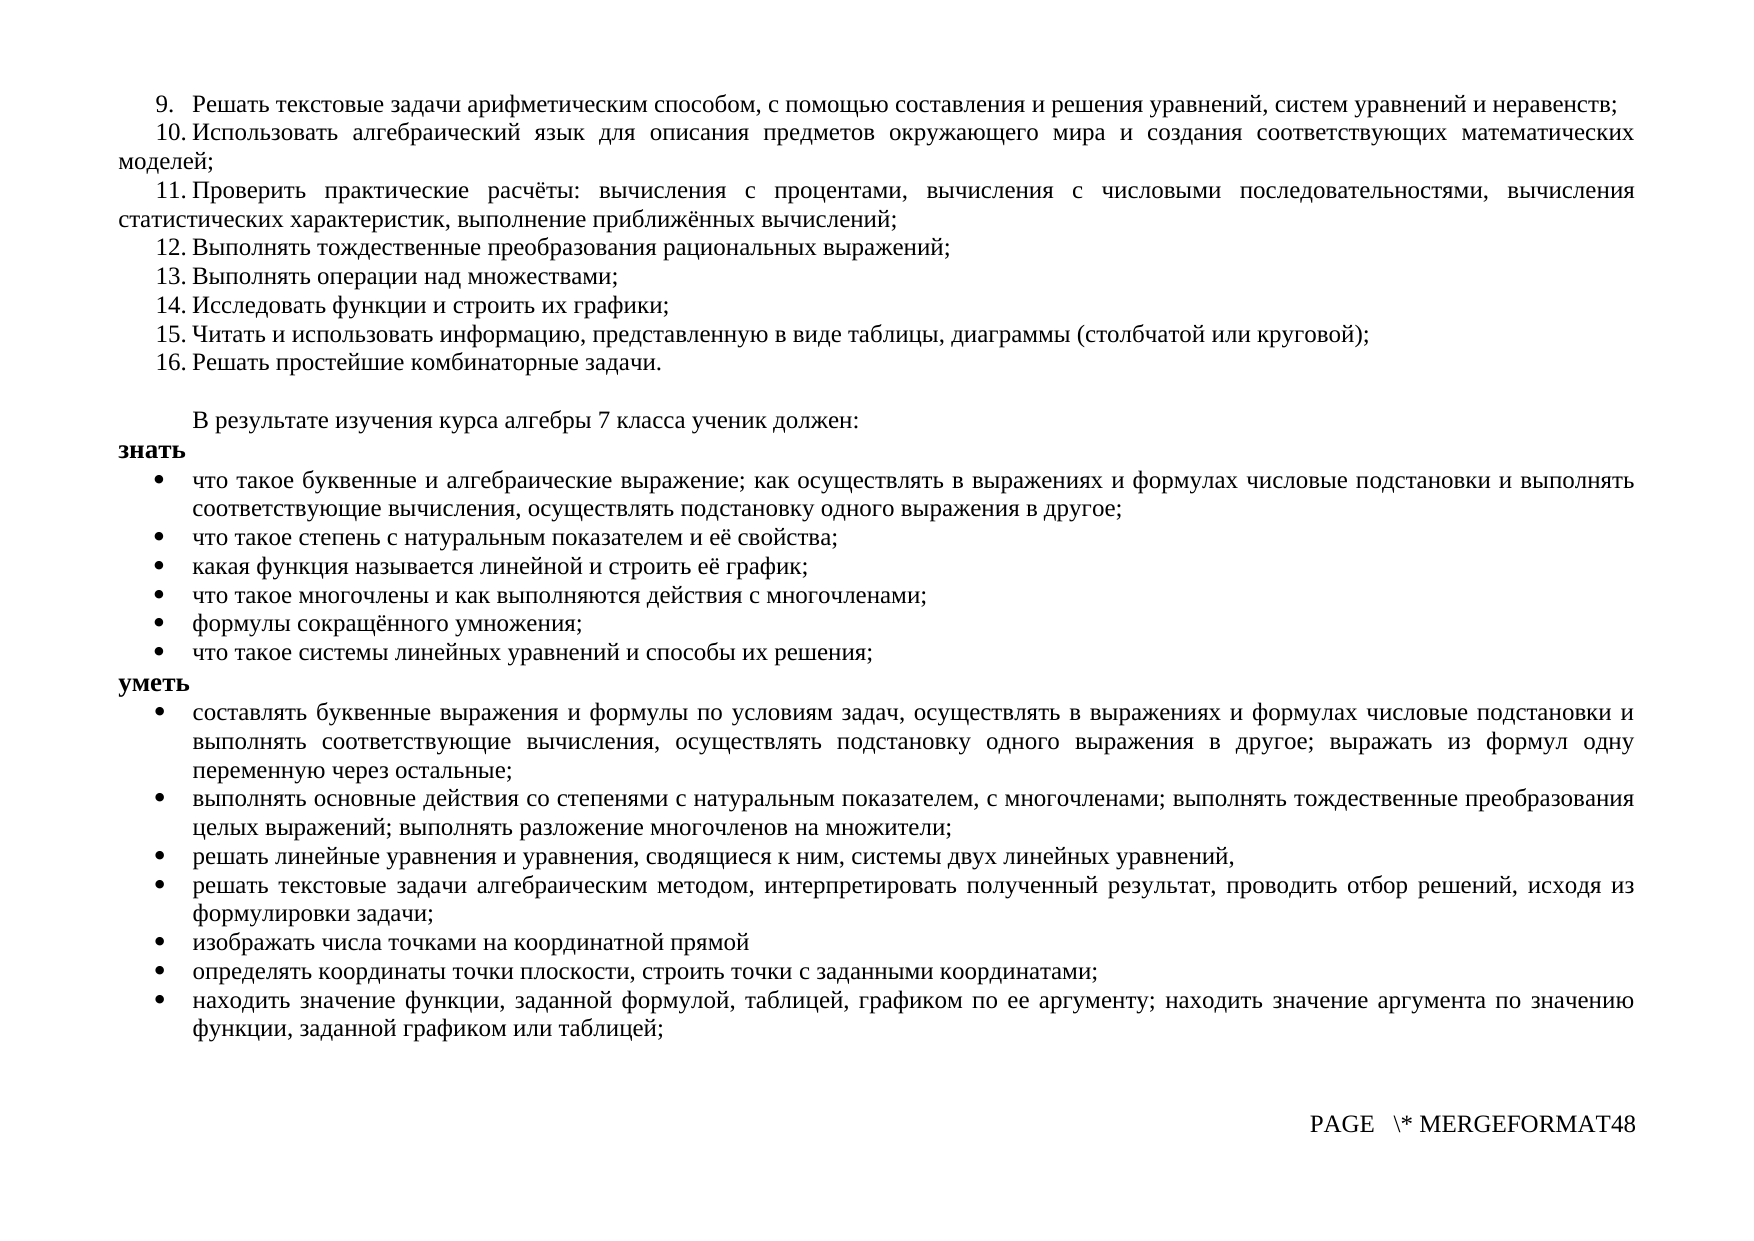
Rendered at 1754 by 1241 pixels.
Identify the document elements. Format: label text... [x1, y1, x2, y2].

list изображать числа точками на координатной прямой [155, 927, 1636, 956]
list выполнять основные действия со степенями с натуральным показателем, с многочленами; выполнять тождественные преобразования целых выражений; выполнять разложение многочленов на множители; [155, 783, 1636, 841]
list что такое степень с натуральным показателем и её свойства; [154, 522, 1636, 551]
list Решать текстовые задачи арифметическим способом, с помощью составления и решения уравнений, систем уравнений и неравенств; [118, 89, 1636, 117]
list что такое буквенные и алгебраические выражение; как осуществлять в выражениях и формулах числовые подстановки и выполнять соответствующие вычисления, осуществлять подстановку одного выражения в другое; [154, 465, 1636, 522]
list Использовать алгебраический язык для описания предметов окружающего мира и создания соответствующих математических моделей; [118, 117, 1636, 175]
list составлять буквенные выражения и формулы по условиям задач, осуществлять в выражениях и формулах числовые подстановки и выполнять соответствующие вычисления, осуществлять подстановку одного выражения в другое; выражать из формул одну переменную через остальные; [155, 697, 1636, 783]
list что такое многочлены и как выполняются действия с многочленами; [154, 580, 1636, 608]
text знать [118, 434, 1636, 465]
list Исследовать функции и строить их графики; [118, 290, 1636, 319]
list Проверить практические расчёты: вычисления с процентами, вычисления с числовыми последовательностями, вычисления статистических характеристик, выполнение приближённых вычислений; [118, 175, 1636, 232]
list какая функция называется линейной и строить её график; [154, 551, 1636, 580]
list находить значение функции, заданной формулой, таблицей, графиком по ее аргументу; находить значение аргумента по значению функции, заданной графиком или таблицей; [155, 985, 1636, 1042]
list что такое системы линейных уравнений и способы их решения; [154, 637, 1636, 666]
list Выполнять операции над множествами; [118, 261, 1636, 290]
list решать линейные уравнения и уравнения, сводящиеся к ним, системы двух линейных уравнений, [155, 841, 1636, 870]
list формулы сокращённого умножения; [154, 608, 1636, 637]
list Решать простейшие комбинаторные задачи. [118, 347, 1636, 376]
text В результате изучения курса алгебры 7 класса ученик должен: [118, 405, 1636, 434]
list решать текстовые задачи алгебраическим методом, интерпретировать полученный результат, проводить отбор решений, исходя из формулировки задачи; [155, 870, 1636, 927]
list Читать и использовать информацию, представленную в виде таблицы, диаграммы (столбчатой или круговой); [118, 319, 1636, 347]
list определять координаты точки плоскости, строить точки с заданными координатами; [155, 956, 1636, 985]
text уметь [118, 666, 1636, 697]
list Выполнять тождественные преобразования рациональных выражений; [118, 232, 1636, 261]
